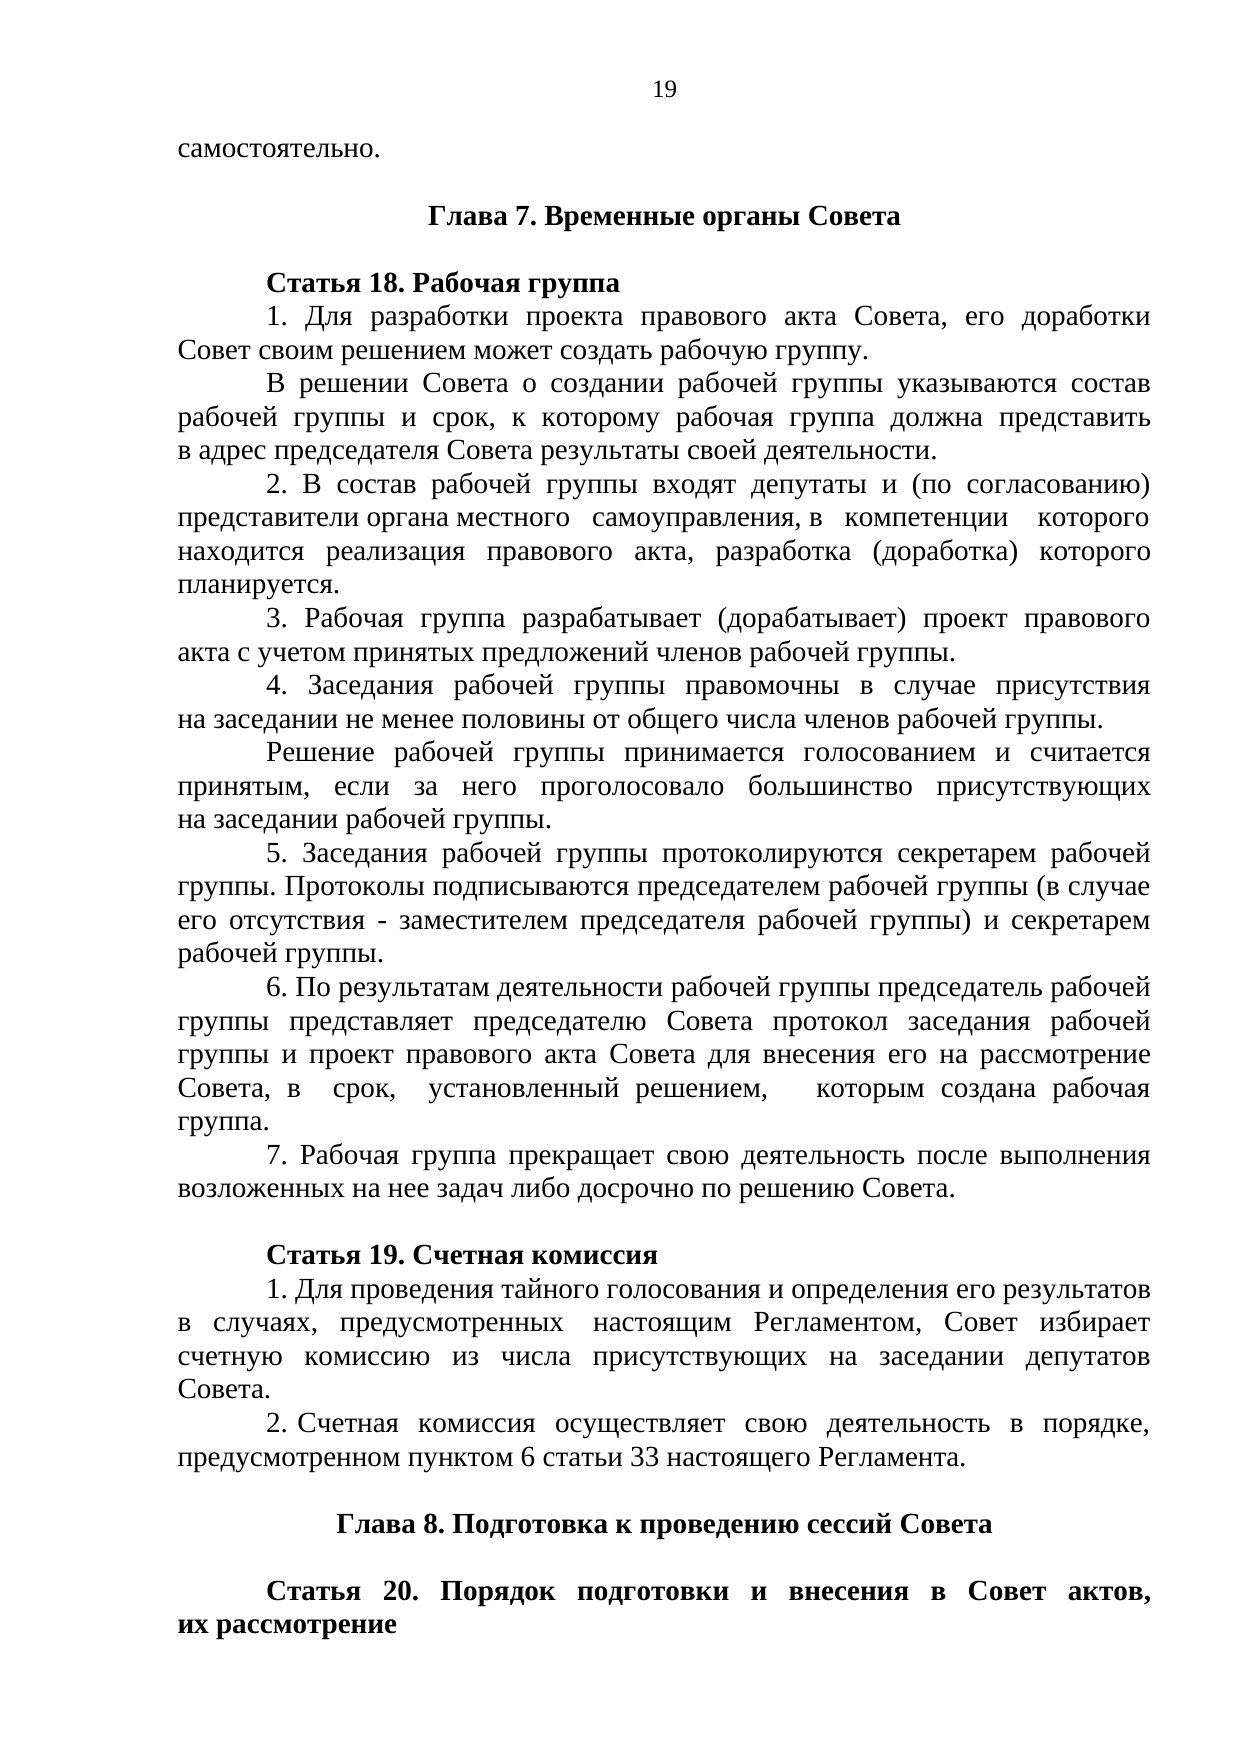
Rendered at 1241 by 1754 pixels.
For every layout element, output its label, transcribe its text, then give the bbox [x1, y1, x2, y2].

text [177, 131, 1152, 164]
text 6. По результатам деятельности рабочей группы председатель рабочей группы представляет председателю Совета протокол заседания рабочей группы и проект правового акта Совета для внесения его на рассмотрение Совета, в срок, установленный решением, которым создана рабочая группа. [177, 969, 1152, 1137]
text Глава 7. Временные органы Совета [177, 198, 1152, 231]
text Статья 19. Счетная комиссия [177, 1237, 1152, 1271]
text 7. Рабочая группа прекращает свою деятельность после выполнения возложенных на нее задач либо досрочно по решению Совета. [177, 1137, 1152, 1204]
title Глава 8. Подготовка к проведению сессий Совета [266, 1506, 1063, 1539]
text 5. Заседания рабочей группы протоколируются секретарем рабочей группы. Протоколы подписываются председателем рабочей группы (в случае его отсутствия - заместителем председателя рабочей группы) и секретарем рабочей группы. [177, 835, 1152, 969]
text Решение рабочей группы принимается голосованием и считается принятым, если за него проголосовало большинство присутствующих на заседании рабочей группы. [177, 734, 1152, 835]
subtitle счетную комиссию из числа присутствующих на заседании депутатов Совета. [177, 1338, 1152, 1405]
text находится реализация правового акта, разработка (доработка) которого планируется. [177, 533, 1152, 600]
list Статья 18. Рабочая группа [177, 265, 1152, 298]
text 2. В состав рабочей группы входят депутаты и (по согласованию) представители органа местного самоуправления, в компетенции которого [177, 466, 1152, 533]
list 1. Для разработки проекта правового акта Совета, его доработки Совет своим решением может создать рабочую группу. [177, 298, 1152, 365]
text 2. Счетная комиссия осуществляет свою деятельность в порядке, предусмотренном пунктом 6 статьи 33 настоящего Регламента. [177, 1405, 1152, 1472]
text 1. Для проведения тайного голосования и определения его результатов в случаях, предусмотренных настоящим Регламентом, Совет избирает [177, 1271, 1152, 1338]
text 3. Рабочая группа разрабатывает (дорабатывает) проект правового акта с учетом принятых предложений членов рабочей группы. [177, 600, 1152, 667]
title Статья 20. Порядок подготовки и внесения в Совет актов, их рассмотрение [177, 1573, 1152, 1640]
list В решении Совета о создании рабочей группы указываются состав рабочей группы и срок, к которому рабочая группа должна представить в адрес председателя Совета результаты своей деятельности. [177, 365, 1152, 466]
text 4. Заседания рабочей группы правомочны в случае присутствия на заседании не менее половины от общего числа членов рабочей группы. [177, 667, 1152, 734]
